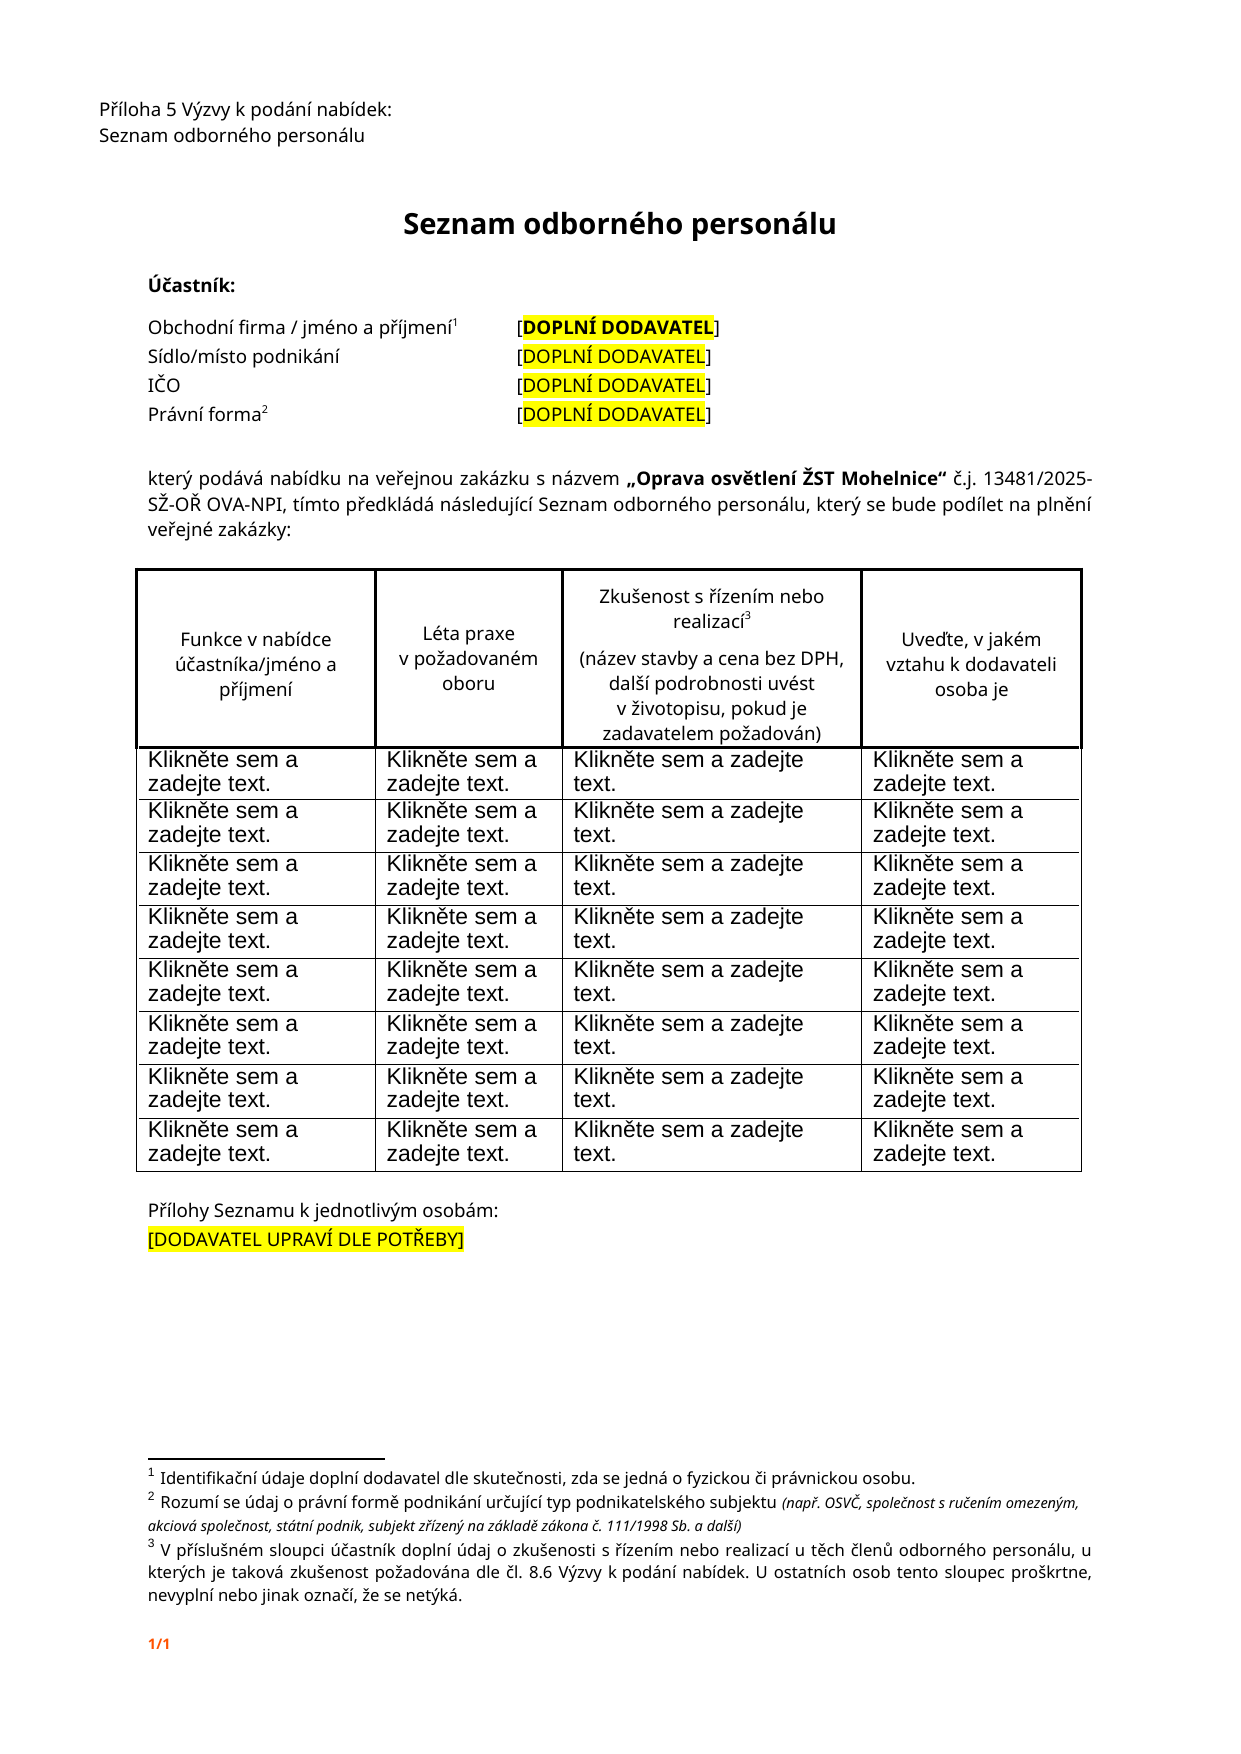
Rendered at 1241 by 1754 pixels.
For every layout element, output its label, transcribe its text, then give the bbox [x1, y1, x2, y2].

text Účastník: [148, 268, 1093, 299]
text Přílohy Seznamu k jednotlivým osobám: [148, 1197, 1093, 1223]
table_header Zkušenost s řízením nebo realizací (název stavby a cena bez DPH, další podrobnosti uvést v životopisu, pokud je zadavatelem požadován) [564, 571, 860, 746]
text IČO [148, 369, 1093, 398]
table_header Funkce v nabídce účastníka/jméno a příjmení [138, 571, 374, 746]
text Právní forma [148, 398, 1093, 427]
text [DODAVATEL UPRAVÍ DLE POTŘEBY] [148, 1223, 1092, 1252]
title Seznam odborného personálu [148, 203, 1093, 243]
text Sídlo/místo podnikání [DOPLNÍ DODAVATEL] [148, 340, 1093, 369]
table_header Léta praxe v požadovaném oboru [377, 571, 561, 746]
text který podává nabídku na veřejnou zakázku s názvem „Oprava osvětlení ŽST Mohelnice“ č.j. 13481/2025-SŽ-OŘ OVA-NPI, tímto předkládá následující Seznam odborného personálu, který se bude podílet na plnění veřejné zakázky: [148, 465, 1093, 542]
table_header Uveďte, v jakém vztahu k dodavateli osoba je [863, 571, 1080, 746]
text Obchodní firma / jméno a příjmení [148, 311, 1093, 340]
